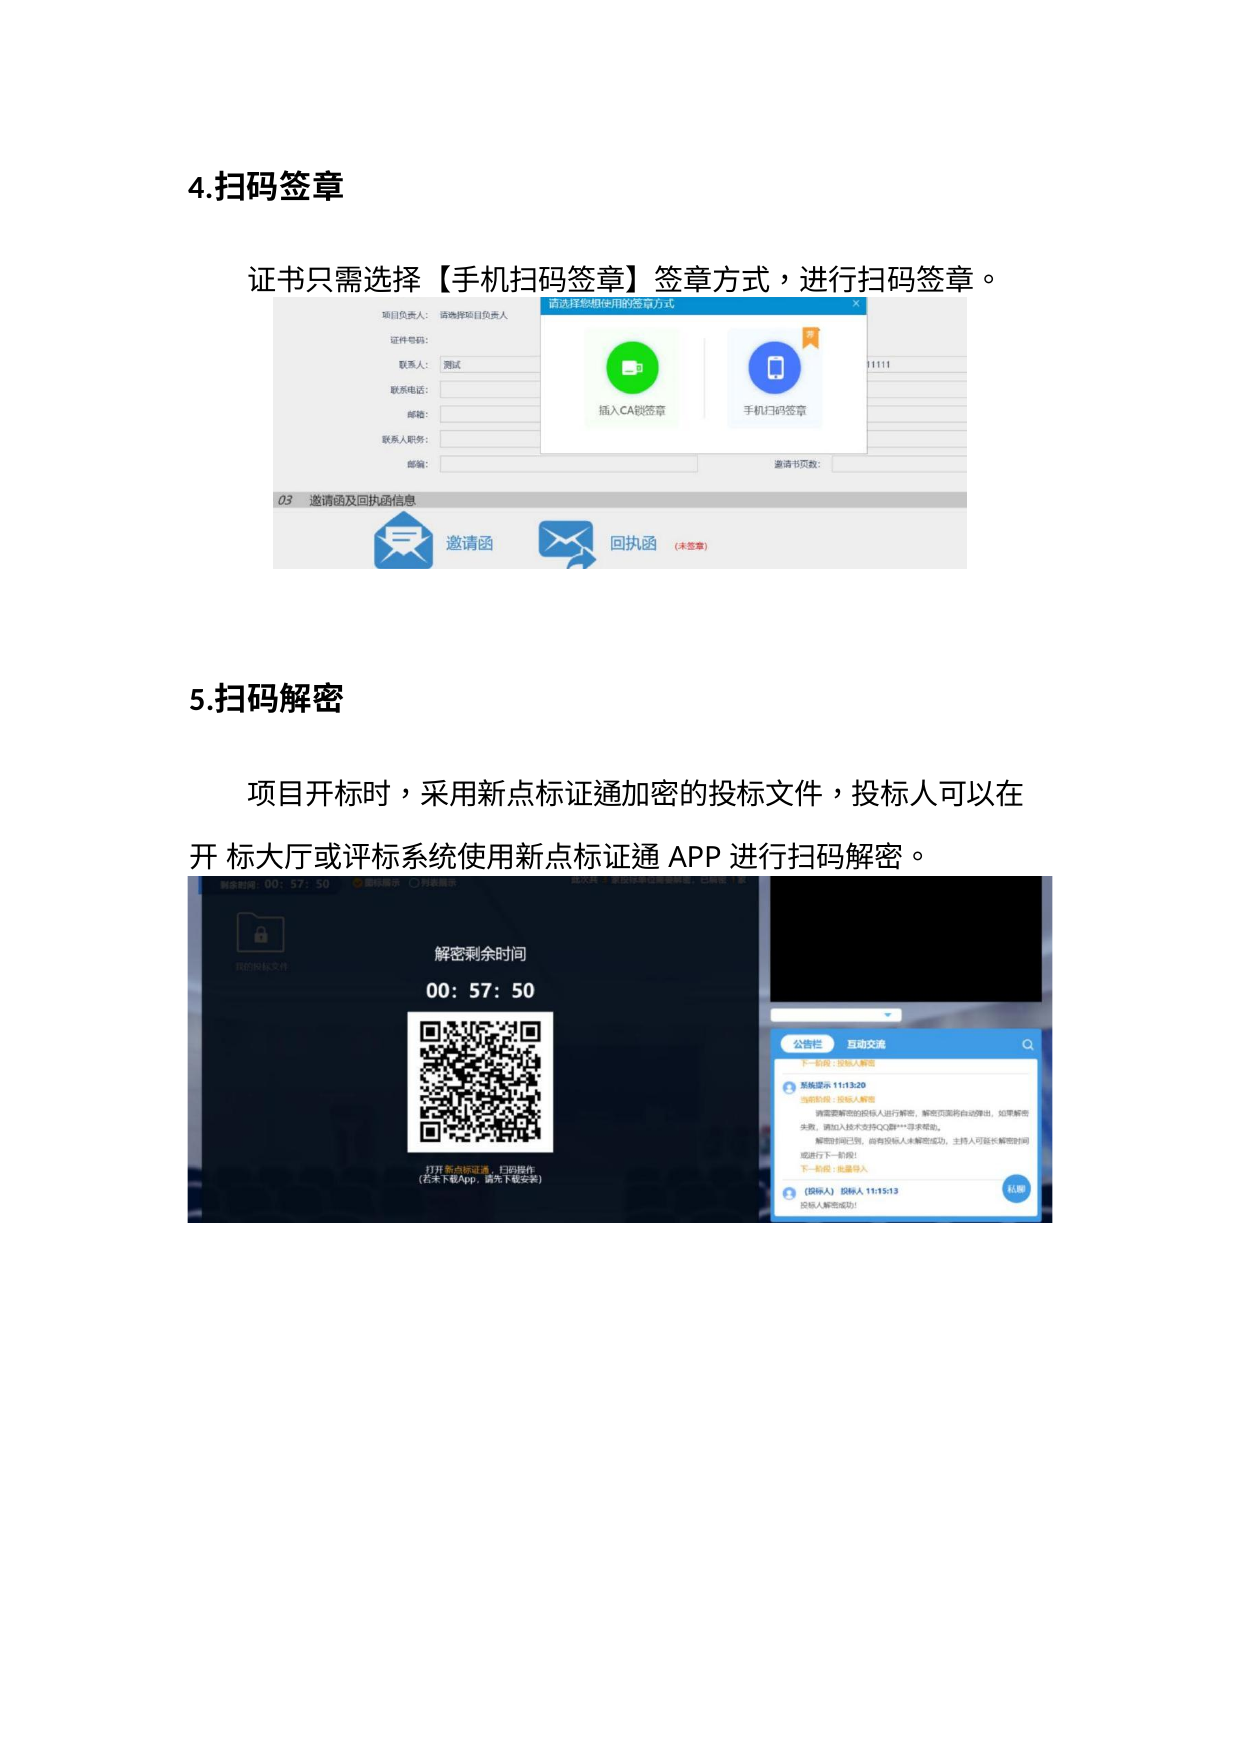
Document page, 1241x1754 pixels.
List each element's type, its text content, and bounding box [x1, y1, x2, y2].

picture [549, 297, 674, 309]
text 4.扫码签章 [188, 166, 1054, 207]
text 5.扫码解密 [189, 678, 1054, 719]
text 证书只需选择【手机扫码签章】签章方式，进行扫码签章。 [247, 261, 1054, 298]
picture [273, 297, 967, 569]
text 项目开标时，采用新点标证通加密的投标文件，投标人可以在开 标大厅或评标系统使用新点标证通 APP 进行扫码解密。 [189, 773, 1053, 876]
picture [187, 876, 1053, 1223]
